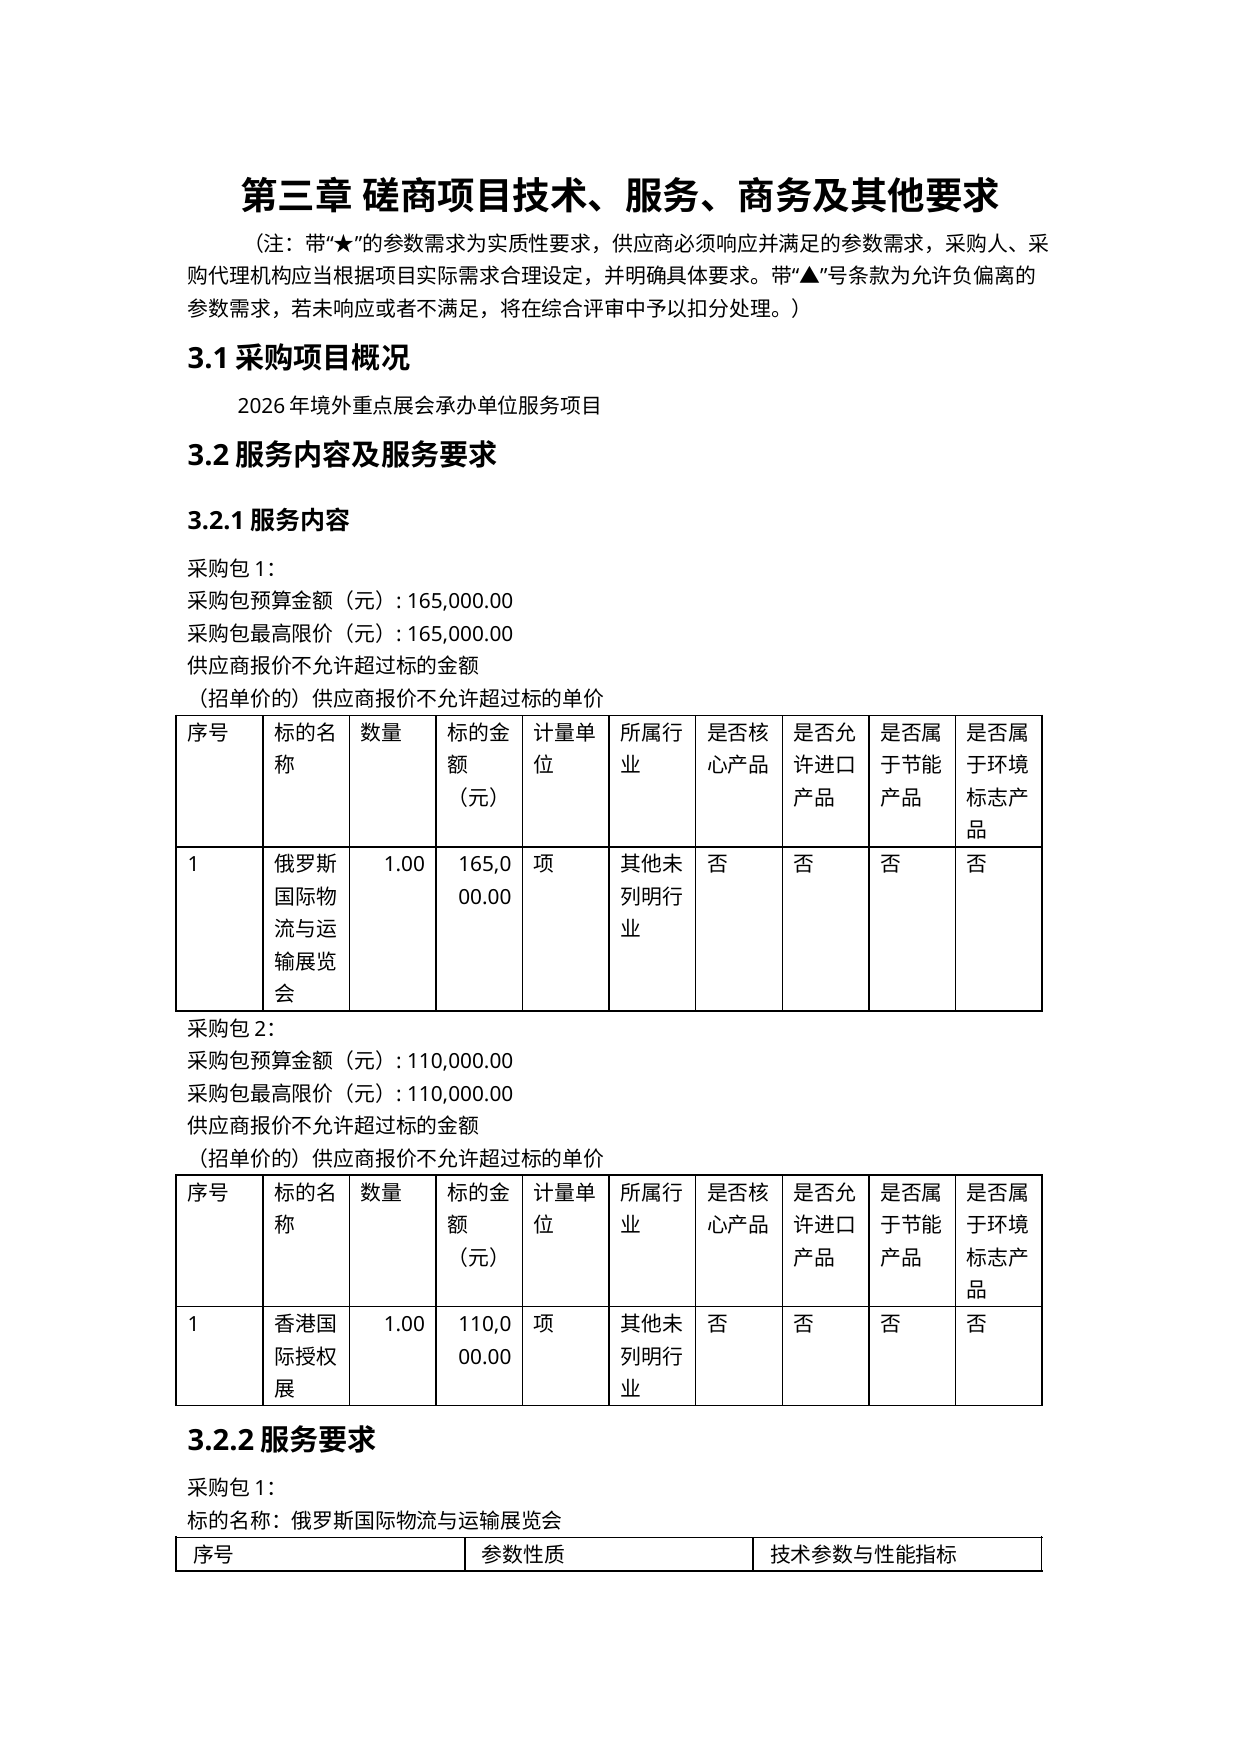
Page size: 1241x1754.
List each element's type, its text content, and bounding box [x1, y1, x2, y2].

table_cell 否 [870, 1307, 955, 1405]
text （注：带“★”的参数需求为实质性要求，供应商必须响应并满足的参数需求，采购人、采购代理机构应当根据项目实际需求合理设定，并明确具体要求。带“▲”号条款为允许负偏离的参数需求，若未响应或者不满足，将在综合评审中予以扣分处理。） [187, 227, 1053, 324]
table_cell 项 [523, 848, 608, 1010]
table_cell 否 [696, 1307, 782, 1405]
table_header 标的名称 [264, 1176, 349, 1306]
table_header 标的金额 （元） [437, 1176, 522, 1306]
text 采购包预算金额（元）: 165,000.00 [187, 584, 1053, 617]
table_header 是否属于节能产品 [870, 1176, 955, 1306]
table_header 技术参数与性能指标 [754, 1538, 1041, 1570]
table_header 数量 [350, 1176, 435, 1306]
table_cell 香港国际授权展 [264, 1307, 349, 1405]
table_cell 否 [696, 848, 782, 1010]
text 采购包最高限价（元）: 110,000.00 [187, 1077, 1053, 1109]
text 采购包1： [187, 1471, 1053, 1504]
table_header 计量单位 [523, 716, 608, 846]
text 2026年境外重点展会承办单位服务项目 [187, 389, 1053, 422]
text 采购包1： [187, 552, 1053, 584]
text 3.1采购项目概况 [187, 324, 1053, 389]
table_cell 165,000.00 [437, 848, 522, 1010]
table_header 序号 [177, 1176, 262, 1306]
text 3.2.2服务要求 [187, 1406, 1053, 1471]
table_cell 否 [870, 848, 955, 1010]
table_header 数量 [350, 716, 435, 846]
table_cell 1.00 [350, 848, 435, 1010]
table_header 是否属于节能产品 [870, 716, 955, 846]
table_header 是否允许进口产品 [783, 716, 868, 846]
text 采购包2： [187, 1012, 1053, 1044]
text 3.2.1服务内容 [187, 487, 1053, 552]
table_cell 项 [523, 1307, 608, 1405]
table_header 参数性质 [466, 1538, 752, 1570]
table_header 序号 [177, 1538, 464, 1570]
text （招单价的）供应商报价不允许超过标的单价 [187, 682, 1053, 714]
text 第三章 磋商项目技术、服务、商务及其他要求 [187, 162, 1053, 227]
text 3.2服务内容及服务要求 [187, 422, 1053, 487]
table_header 是否属于环境标志产品 [956, 1176, 1041, 1306]
table_header 所属行业 [610, 1176, 695, 1306]
text 供应商报价不允许超过标的金额 [187, 1109, 1053, 1142]
text 供应商报价不允许超过标的金额 [187, 649, 1053, 682]
table_header 是否核心产品 [696, 716, 782, 846]
table_cell 否 [956, 1307, 1041, 1405]
table_header 是否允许进口产品 [783, 1176, 868, 1306]
table_cell 否 [783, 848, 868, 1010]
text （招单价的）供应商报价不允许超过标的单价 [187, 1142, 1053, 1174]
table_header 计量单位 [523, 1176, 608, 1306]
table_header 所属行业 [610, 716, 695, 846]
table_cell 110,000.00 [437, 1307, 522, 1405]
text 标的名称：俄罗斯国际物流与运输展览会 [187, 1504, 1053, 1536]
table_header 是否属于环境标志产品 [956, 716, 1041, 846]
table_header 是否核心产品 [696, 1176, 782, 1306]
table_header 标的名称 [264, 716, 349, 846]
table_cell 俄罗斯国际物流与运输展览会 [264, 848, 349, 1010]
text 采购包预算金额（元）: 110,000.00 [187, 1044, 1053, 1077]
table_cell 其他未列明行业 [610, 848, 695, 1010]
table_cell 1 [177, 1307, 262, 1405]
table_cell 否 [783, 1307, 868, 1405]
table_header 序号 [177, 716, 262, 846]
table_cell 1 [177, 848, 262, 1010]
text 采购包最高限价（元）: 165,000.00 [187, 617, 1053, 649]
table_cell 其他未列明行业 [610, 1307, 695, 1405]
table_cell 1.00 [350, 1307, 435, 1405]
table_header 标的金额 （元） [437, 716, 522, 846]
table_cell 否 [956, 848, 1041, 1010]
